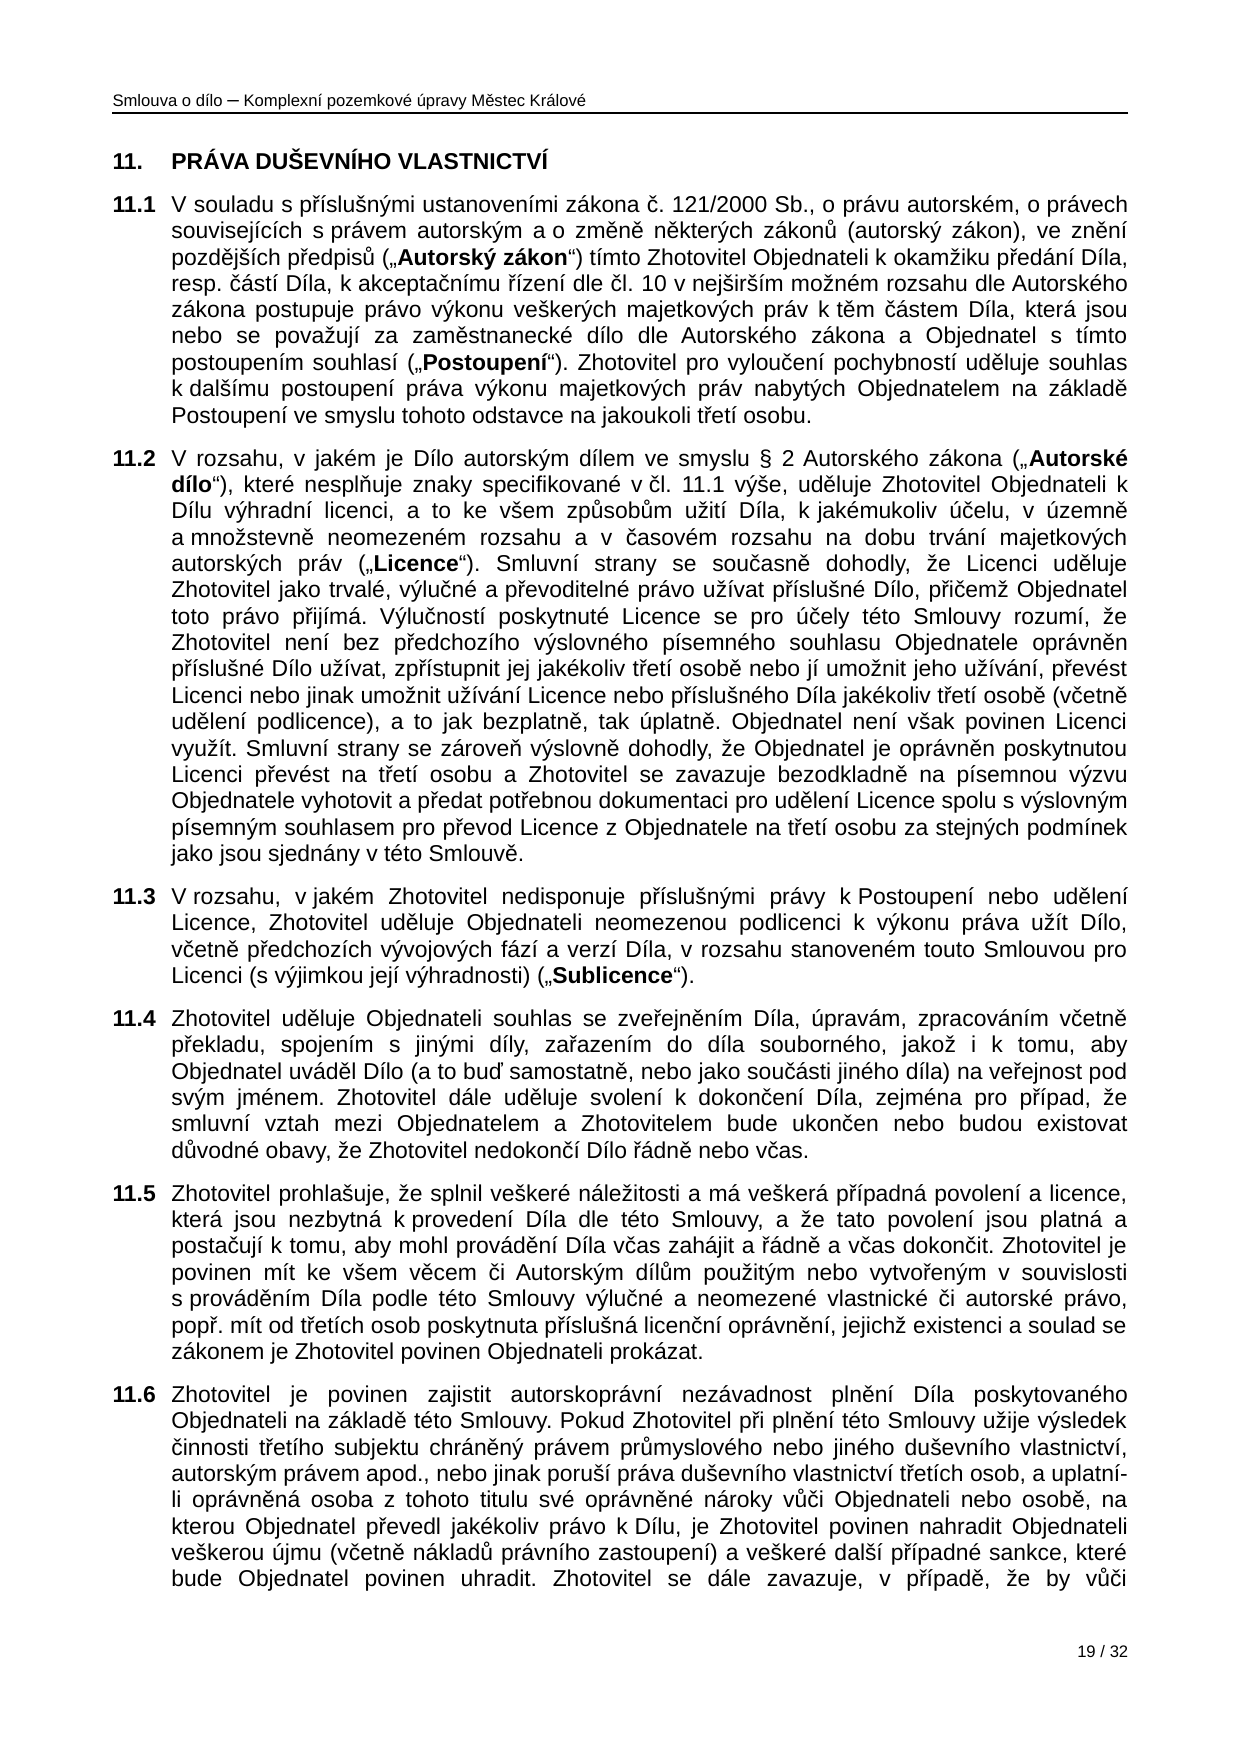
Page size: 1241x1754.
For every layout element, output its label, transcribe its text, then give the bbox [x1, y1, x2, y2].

text V rozsahu, v jakém je Dílo autorským dílem ve smyslu § 2 Autorského zákona („Autorské dílo“), které nesplňuje znaky specifikované v čl. 11.1 výše, uděluje Zhotovitel Objednateli k Dílu výhradní licenci, a to ke všem způsobům užití Díla, k jakémukoliv účelu, v územně a množstevně neomezeném rozsahu a v časovém rozsahu na dobu trvání majetkových autorských práv („Licence“). Smluvní strany se současně dohodly, že Licenci uděluje Zhotovitel jako trvalé, výlučné a převoditelné právo užívat příslušné Dílo, přičemž Objednatel toto právo přijímá. Výlučností poskytnuté Licence se pro účely této Smlouvy rozumí, že Zhotovitel není bez předchozího výslovného písemného souhlasu Objednatele oprávněn příslušné Dílo užívat, zpřístupnit jej jakékoliv třetí osobě nebo jí umožnit jeho užívání, převést Licenci nebo jinak umožnit užívání Licence nebo příslušného Díla jakékoliv třetí osobě (včetně udělení podlicence), a to jak bezplatně, tak úplatně. Objednatel není však povinen Licenci využít. Smluvní strany se zároveň výslovně dohodly, že Objednatel je oprávněn poskytnutou Licenci převést na třetí osobu a Zhotovitel se zavazuje bezodkladně na písemnou výzvu Objednatele vyhotovit a předat potřebnou dokumentaci pro udělení Licence spolu s výslovným písemným souhlasem pro převod Licence z Objednatele na třetí osobu za stejných podmínek jako jsou sjednány v této Smlouvě. [112, 444, 1128, 866]
text Zhotovitel uděluje Objednateli souhlas se zveřejněním Díla, úpravám, zpracováním včetně překladu, spojením s jinými díly, zařazením do díla souborného, jakož i k tomu, aby Objednatel uváděl Dílo (a to buď samostatně, nebo jako součásti jiného díla) na veřejnost pod svým jménem. Zhotovitel dále uděluje svolení k dokončení Díla, zejména pro případ, že smluvní vztah mezi Objednatelem a Zhotovitelem bude ukončen nebo budou existovat důvodné obavy, že Zhotovitel nedokončí Dílo řádně nebo včas. [112, 1005, 1128, 1163]
text Práva duševního vlastnictví [112, 148, 1128, 174]
text V rozsahu, v jakém Zhotovitel nedisponuje příslušnými právy k Postoupení nebo udělení Licence, Zhotovitel uděluje Objednateli neomezenou podlicenci k výkonu práva užít Dílo, včetně předchozích vývojových fází a verzí Díla, v rozsahu stanoveném touto Smlouvou pro Licenci (s výjimkou její výhradnosti) („Sublicence“). [112, 883, 1128, 988]
text Zhotovitel prohlašuje, že splnil veškeré náležitosti a má veškerá případná povolení a licence, která jsou nezbytná k provedení Díla dle této Smlouvy, a že tato povolení jsou platná a postačují k tomu, aby mohl provádění Díla včas zahájit a řádně a včas dokončit. Zhotovitel je povinen mít ke všem věcem či Autorským dílům použitým nebo vytvořeným v souvislosti s prováděním Díla podle této Smlouvy výlučné a neomezené vlastnické či autorské právo, popř. mít od třetích osob poskytnuta příslušná licenční oprávnění, jejichž existenci a soulad se zákonem je Zhotovitel povinen Objednateli prokázat. [112, 1180, 1128, 1364]
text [112, 1381, 1128, 1592]
text V souladu s příslušnými ustanoveními zákona č. 121/2000 Sb., o právu autorském, o právech souvisejících s právem autorským a o změně některých zákonů (autorský zákon), ve znění pozdějších předpisů („Autorský zákon“) tímto Zhotovitel Objednateli k okamžiku předání Díla, resp. částí Díla, k akceptačnímu řízení dle čl. 10 v nejširším možném rozsahu dle Autorského zákona postupuje právo výkonu veškerých majetkových práv k těm částem Díla, která jsou nebo se považují za zaměstnanecké dílo dle Autorského zákona a Objednatel s tímto postoupením souhlasí („Postoupení“). Zhotovitel pro vyloučení pochybností uděluje souhlas k dalšímu postoupení práva výkonu majetkových práv nabytých Objednatelem na základě Postoupení ve smyslu tohoto odstavce na jakoukoli třetí osobu. [112, 191, 1128, 428]
